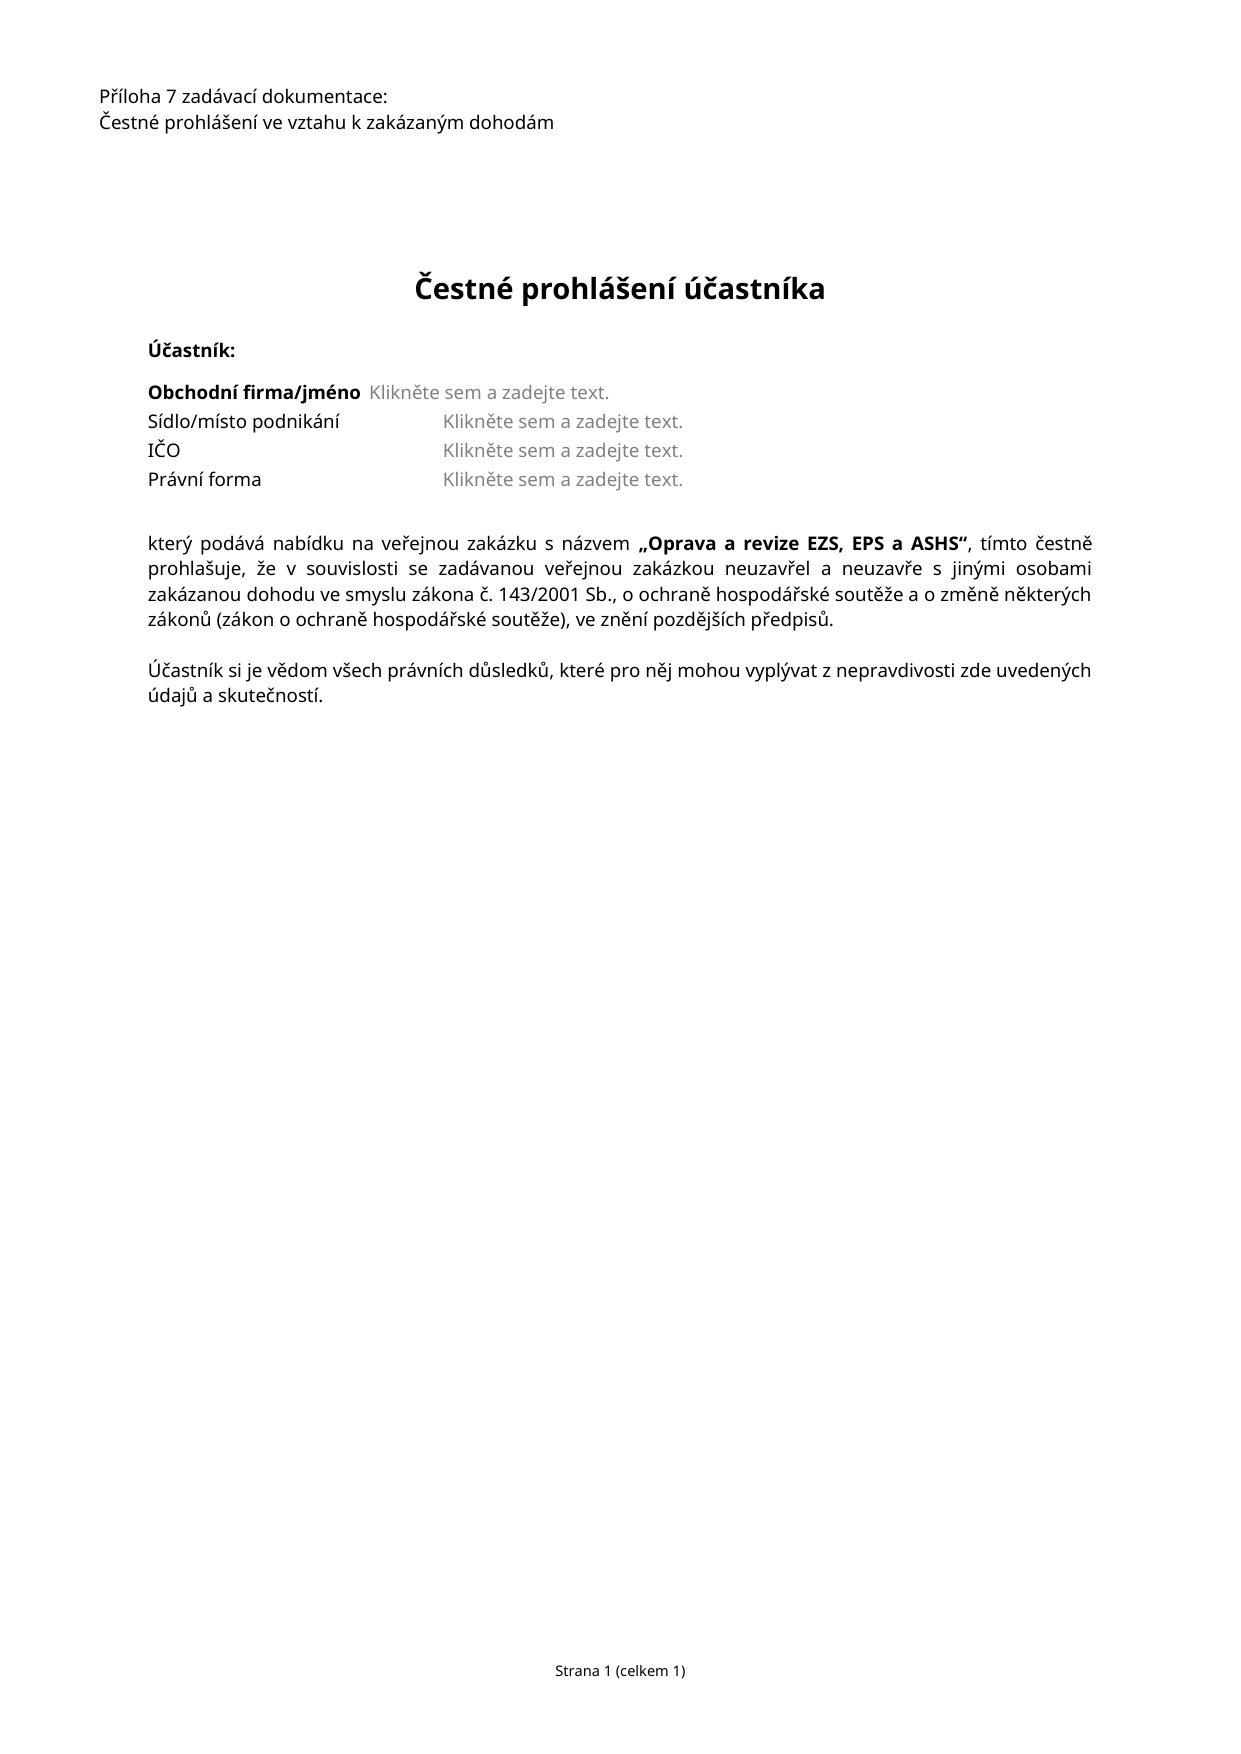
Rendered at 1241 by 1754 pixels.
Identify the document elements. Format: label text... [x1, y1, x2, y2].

text Právní forma [148, 463, 1093, 492]
text Sídlo/místo podnikání [148, 405, 1093, 434]
title Čestné prohlášení účastníka [148, 268, 1093, 308]
text Účastník si je vědom všech právních důsledků, které pro něj mohou vyplývat z nepravdivosti zde uvedených údajů a skutečností. [148, 657, 1093, 708]
text Obchodní firma/jméno [148, 376, 1093, 405]
text IČO [148, 434, 1093, 463]
text který podává nabídku na veřejnou zakázku s názvem „Oprava a revize EZS, EPS a ASHS“, tímto čestně prohlašuje, že v souvislosti se zadávanou veřejnou zakázkou neuzavřel a neuzavře s jinými osobami zakázanou dohodu ve smyslu zákona č. 143/2001 Sb., o ochraně hospodářské soutěže a o změně některých zákonů (zákon o ochraně hospodářské soutěže), ve znění pozdějších předpisů. [148, 530, 1093, 632]
text Účastník: [148, 333, 1093, 364]
